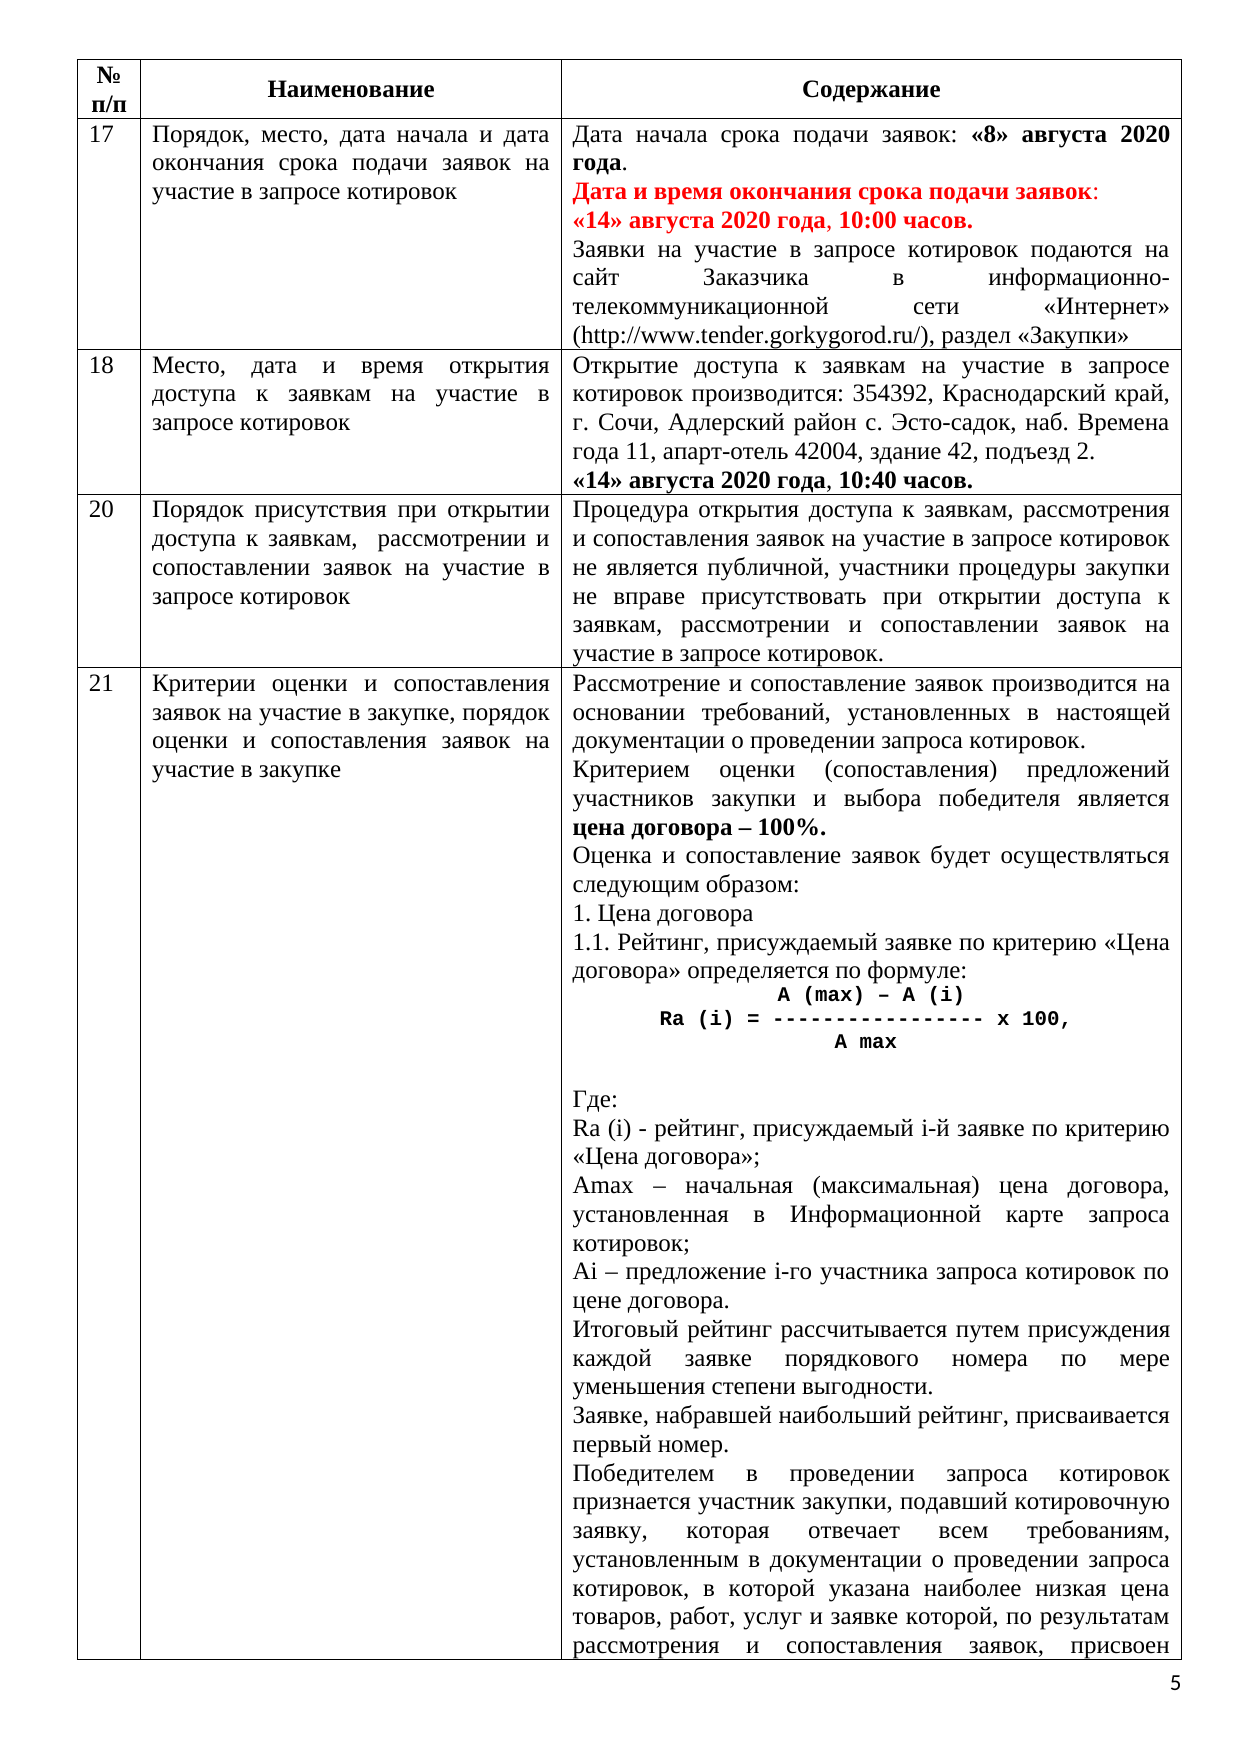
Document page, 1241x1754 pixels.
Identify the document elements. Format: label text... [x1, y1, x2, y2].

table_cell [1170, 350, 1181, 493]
table_cell Порядок, место, дата начала и дата окончания срока подачи заявок на участие в запросе котировок [141, 119, 561, 349]
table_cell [562, 668, 1181, 1659]
table_cell 21 [78, 668, 140, 1659]
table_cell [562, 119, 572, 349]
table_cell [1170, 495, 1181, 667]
table_cell [78, 350, 140, 493]
table_header Содержание [562, 60, 1181, 118]
table_cell Место, дата и время открытия доступа к заявкам на участие в запросе котировок [141, 350, 561, 493]
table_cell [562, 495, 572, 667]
table_cell 20 [78, 495, 140, 667]
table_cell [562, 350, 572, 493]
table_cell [141, 668, 561, 1659]
table_cell Порядок присутствия при открытии доступа к заявкам, рассмотрении и сопоставлении заявок на участие в запросе котировок [141, 495, 561, 667]
table_cell [78, 119, 140, 349]
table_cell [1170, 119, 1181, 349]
table_header Наименование [141, 60, 561, 118]
